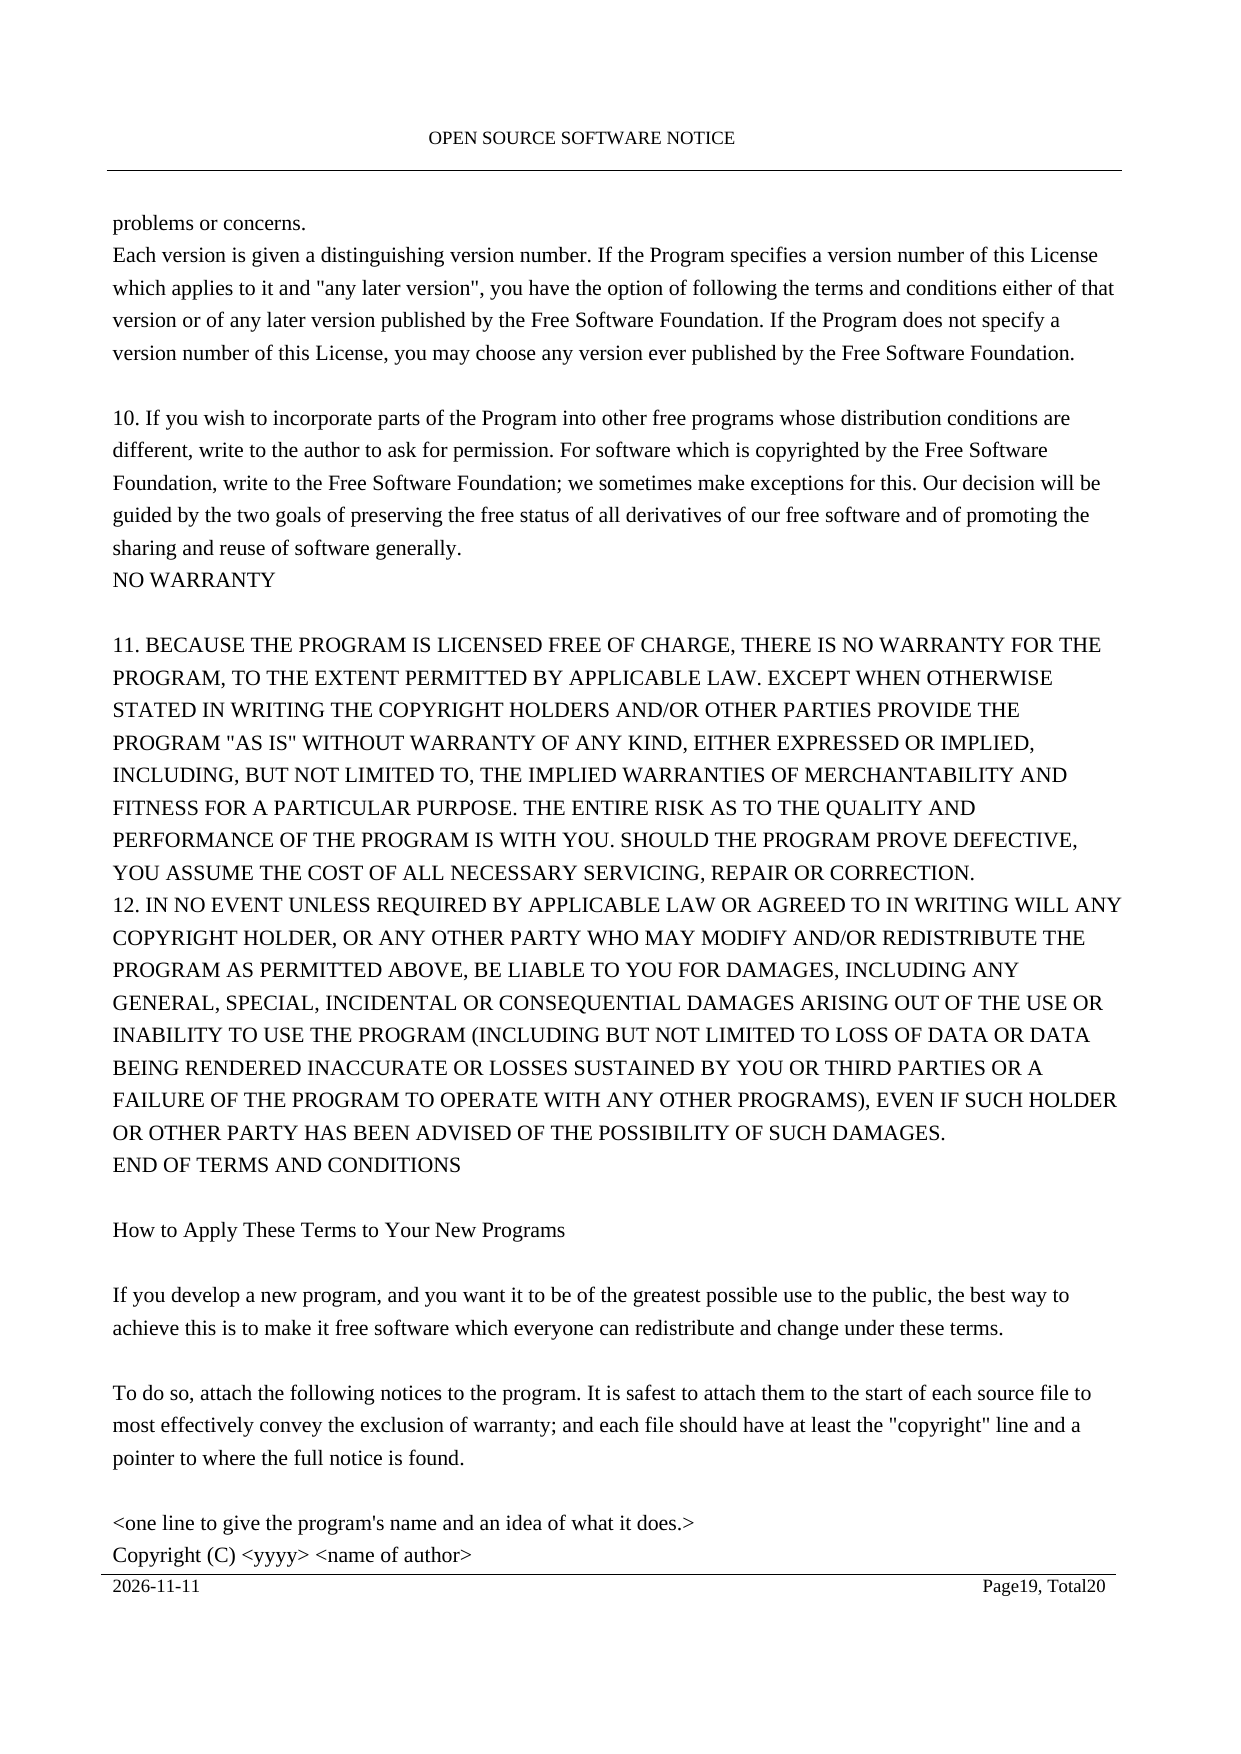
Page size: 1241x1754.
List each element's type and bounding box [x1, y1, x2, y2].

text [112, 206, 1128, 1571]
